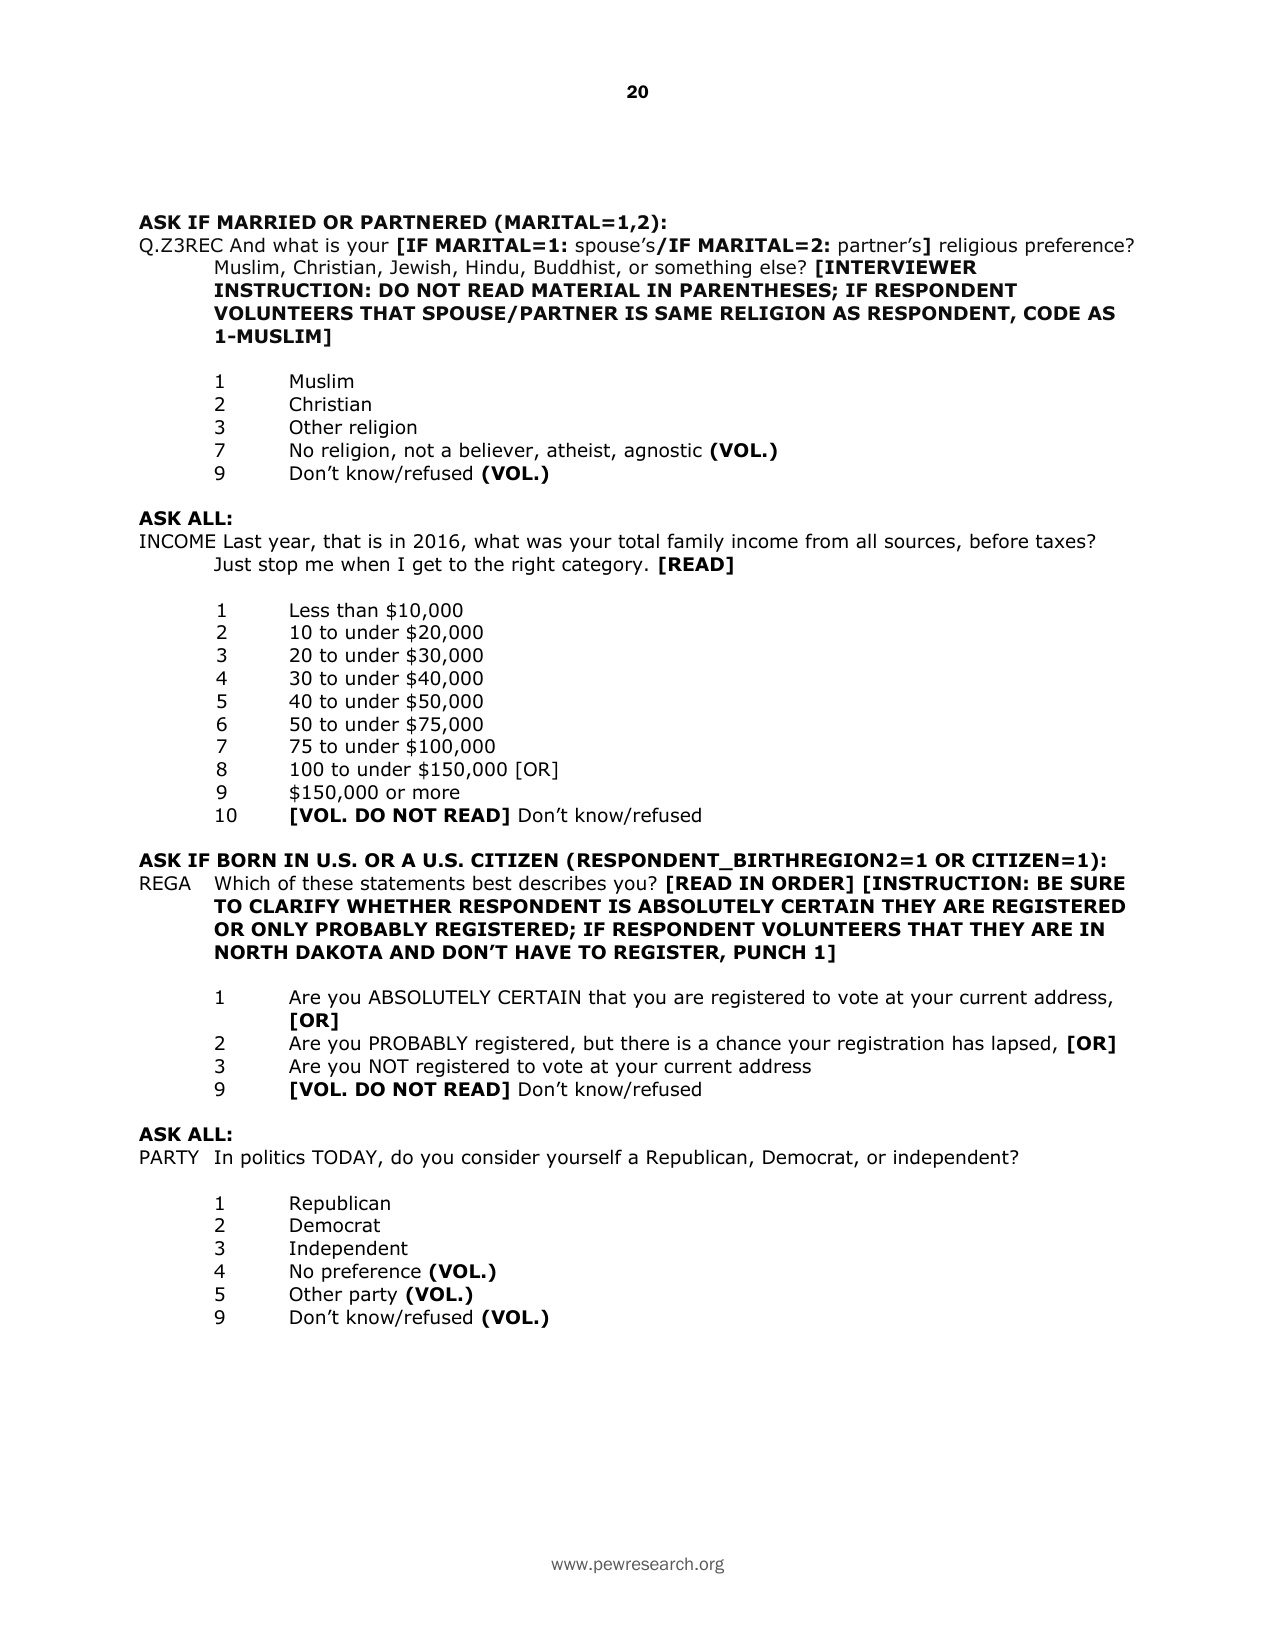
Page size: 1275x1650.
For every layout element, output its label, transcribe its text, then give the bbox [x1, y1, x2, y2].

text 4 30 to under $40,000 [216, 667, 1136, 689]
text Q.Z3REC And what is your [IF MARITAL=1: spouse’s/IF MARITAL=2: partner’s] religious preference? Muslim, Christian, Jewish, Hindu, Buddhist, or something else? [INTERVIEWER INSTRUCTION: DO NOT READ MATERIAL IN PARENTHESES; IF RESPONDENT VOLUNTEERS THAT SPOUSE/PARTNER IS SAME RELIGION AS RESPONDENT, CODE AS 1-MUSLIM] [139, 233, 1136, 347]
text 9 Don’t know/refused (VOL.) [214, 461, 1136, 484]
text 1 Are you ABSOLUTELY CERTAIN that you are registered to vote at your current address, [OR] [214, 986, 1136, 1032]
text 7 No religion, not a believer, atheist, agnostic (VOL.) [214, 438, 1136, 461]
text 9 Don’t know/refused (VOL.) [214, 1305, 1136, 1328]
text 7 75 to under $100,000 [216, 735, 1136, 758]
text REGA Which of these statements best describes you? [READ IN ORDER] [INSTRUCTION: BE SURE TO CLARIFY WHETHER RESPONDENT IS ABSOLUTELY CERTAIN THEY ARE REGISTERED OR ONLY PROBABLY REGISTERED; IF RESPONDENT VOLUNTEERS THAT THEY ARE IN NORTH DAKOTA AND DON’T HAVE TO REGISTER, PUNCH 1] [139, 872, 1136, 963]
text 3 Are you NOT registered to vote at your current address [214, 1054, 1136, 1077]
text ASK ALL: [139, 507, 1136, 530]
text 2 Are you PROBABLY registered, but there is a chance your registration has lapsed, [OR] [214, 1032, 1136, 1054]
text 3 20 to under $30,000 [216, 644, 1136, 667]
text 6 50 to under $75,000 [216, 712, 1136, 735]
text 2 10 to under $20,000 [216, 621, 1136, 644]
text ASK IF BORN IN U.S. OR A U.S. CITIZEN (RESPONDENT_BIRTHREGION2=1 OR CITIZEN=1): [139, 849, 1136, 872]
list Democrat [214, 1214, 1136, 1237]
text 1 Less than $10,000 [216, 598, 1136, 621]
text 5 40 to under $50,000 [216, 689, 1136, 712]
text 8 100 to under $150,000 [OR] [216, 758, 1136, 781]
text INCOME Last year, that is in 2016, what was your total family income from all sources, before taxes? Just stop me when I get to the right category. [READ] [139, 530, 1136, 575]
text 9 $150,000 or more [216, 781, 1136, 803]
list No preference (VOL.) [214, 1260, 1136, 1282]
text 10 [VOL. DO NOT READ] Don’t know/refused [139, 803, 1136, 826]
list Independent [214, 1237, 1136, 1260]
text 9 [VOL. DO NOT READ] Don’t know/refused [214, 1077, 1136, 1100]
text 2 Christian [214, 393, 1136, 416]
text PARTY In politics TODAY, do you consider yourself a Republican, Democrat, or independent? [139, 1146, 1136, 1168]
text ASK ALL: [139, 1123, 1136, 1146]
list Other party (VOL.) [214, 1282, 1136, 1305]
text 1 Muslim [214, 370, 1136, 393]
text ASK IF MARRIED OR PARTNERED (MARITAL=1,2): [139, 210, 1136, 233]
list Republican [214, 1191, 1136, 1214]
text 3 Other religion [214, 416, 1136, 438]
